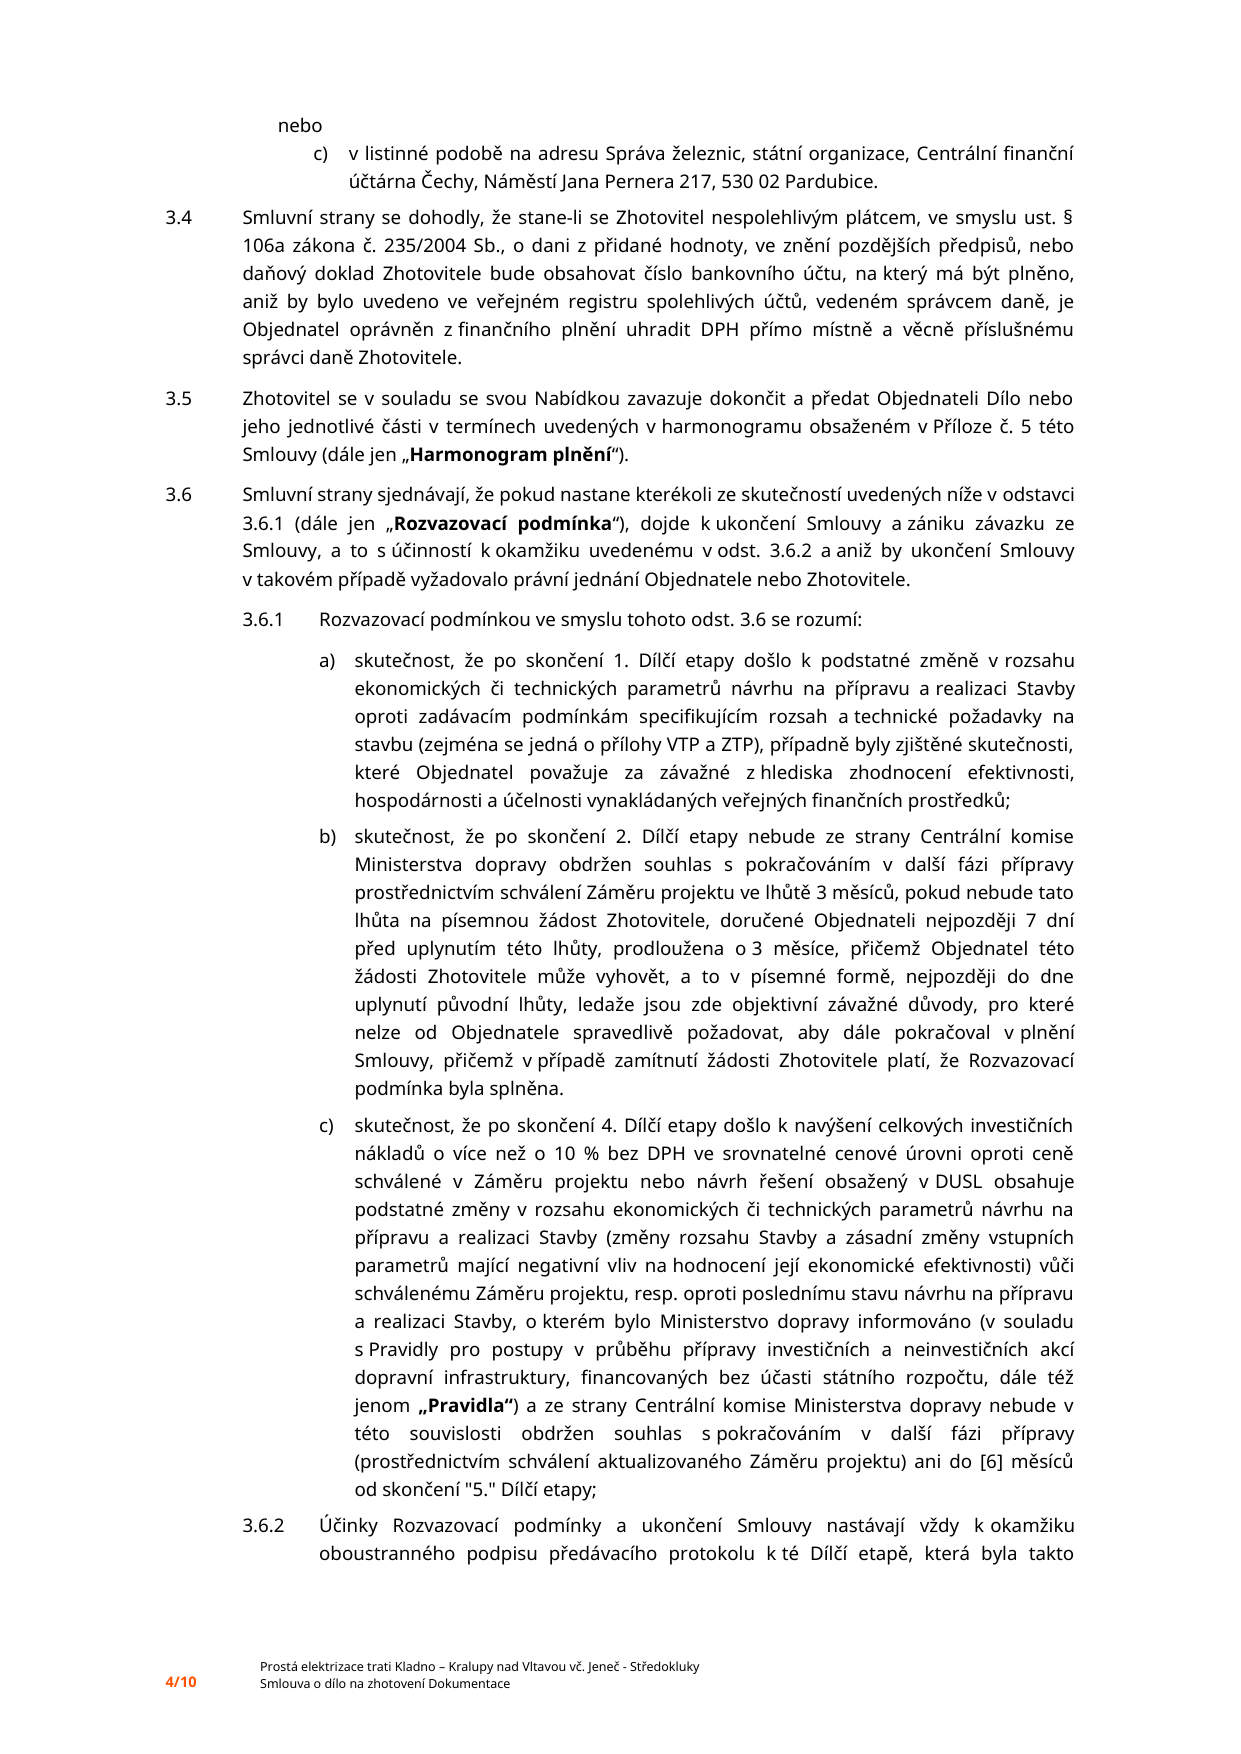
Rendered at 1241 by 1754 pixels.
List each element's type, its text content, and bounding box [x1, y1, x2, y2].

text skutečnost, že po skončení 4. Dílčí etapy došlo k navýšení celkových investičních nákladů o více než o 10 % bez DPH ve srovnatelné cenové úrovni oproti ceně schválené v Záměru projektu nebo návrh řešení obsažený v DUSL obsahuje podstatné změny v rozsahu ekonomických či technických parametrů návrhu na přípravu a realizaci Stavby (změny rozsahu Stavby a zásadní změny vstupních parametrů mající negativní vliv na hodnocení její ekonomické efektivnosti) vůči schválenému Záměru projektu, resp. oproti poslednímu stavu návrhu na přípravu a realizaci Stavby, o kterém bylo Ministerstvo dopravy informováno (v souladu s Pravidly pro postupy v průběhu přípravy investičních a neinvestičních akcí dopravní infrastruktury, financovaných bez účasti státního rozpočtu, dále též jenom „Pravidla“) a ze strany Centrální komise Ministerstva dopravy nebude v této souvislosti obdržen souhlas s pokračováním v další fázi přípravy (prostřednictvím schválení aktualizovaného Záměru projektu) ani do [6] měsíců od skončení "5." Dílčí etapy; [319, 1112, 1075, 1502]
text skutečnost, že po skončení 1. Dílčí etapy došlo k podstatné změně v rozsahu ekonomických či technických parametrů návrhu na přípravu a realizaci Stavby oproti zadávacím podmínkám specifikujícím rozsah a technické požadavky na stavbu (zejména se jedná o přílohy VTP a ZTP), případně byly zjištěné skutečnosti, které Objednatel považuje za závažné z hlediska zhodnocení efektivnosti, hospodárnosti a účelnosti vynakládaných veřejných finančních prostředků; [319, 647, 1075, 812]
text v listinné podobě na adresu Správa železnic, státní organizace, Centrální finanční účtárna Čechy, Náměstí Jana Pernera 217, 530 02 Pardubice. [313, 140, 1075, 194]
text Smluvní strany sjednávají, že pokud nastane kterékoli ze skutečností uvedených níže v odstavci 3.6.1 (dále jen „Rozvazovací podmínka“), dojde k ukončení Smlouvy a zániku závazku ze Smlouvy, a to s účinností k okamžiku uvedenému v odst. 3.6.2 a aniž by ukončení Smlouvy v takovém případě vyžadovalo právní jednání Objednatele nebo Zhotovitele. [165, 482, 1075, 591]
text Smluvní strany se dohodly, že stane-li se Zhotovitel nespolehlivým plátcem, ve smyslu ust. § 106a zákona č. 235/2004 Sb., o dani z přidané hodnoty, ve znění pozdějších předpisů, nebo daňový doklad Zhotovitele bude obsahovat číslo bankovního účtu, na který má být plněno, aniž by bylo uvedeno ve veřejném registru spolehlivých účtů, vedeném správcem daně, je Objednatel oprávněn z finančního plnění uhradit DPH přímo místně a věcně příslušnému správci daně Zhotovitele. [165, 204, 1075, 370]
text Rozvazovací podmínkou ve smyslu tohoto odst. 3.6 se rozumí: [242, 606, 1075, 632]
text skutečnost, že po skončení 2. Dílčí etapy nebude ze strany Centrální komise Ministerstva dopravy obdržen souhlas s pokračováním v další fázi přípravy prostřednictvím schválení Záměru projektu ve lhůtě 3 měsíců, pokud nebude tato lhůta na písemnou žádost Zhotovitele, doručené Objednateli nejpozději 7 dní před uplynutím této lhůty, prodloužena o 3 měsíce, přičemž Objednatel této žádosti Zhotovitele může vyhovět, a to v písemné formě, nejpozději do dne uplynutí původní lhůty, ledaže jsou zde objektivní závažné důvody, pro které nelze od Objednatele spravedlivě požadovat, aby dále pokračoval v plnění Smlouvy, přičemž v případě zamítnutí žádosti Zhotovitele platí, že Rozvazovací podmínka byla splněna. [319, 823, 1075, 1101]
text Zhotovitel se v souladu se svou Nabídkou zavazuje dokončit a předat Objednateli Dílo nebo jeho jednotlivé části v termínech uvedených v harmonogramu obsaženém v Příloze č. 5 této Smlouvy (dále jen „Harmonogram plnění“). [165, 385, 1075, 467]
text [242, 1512, 1075, 1566]
text nebo [278, 112, 1075, 138]
